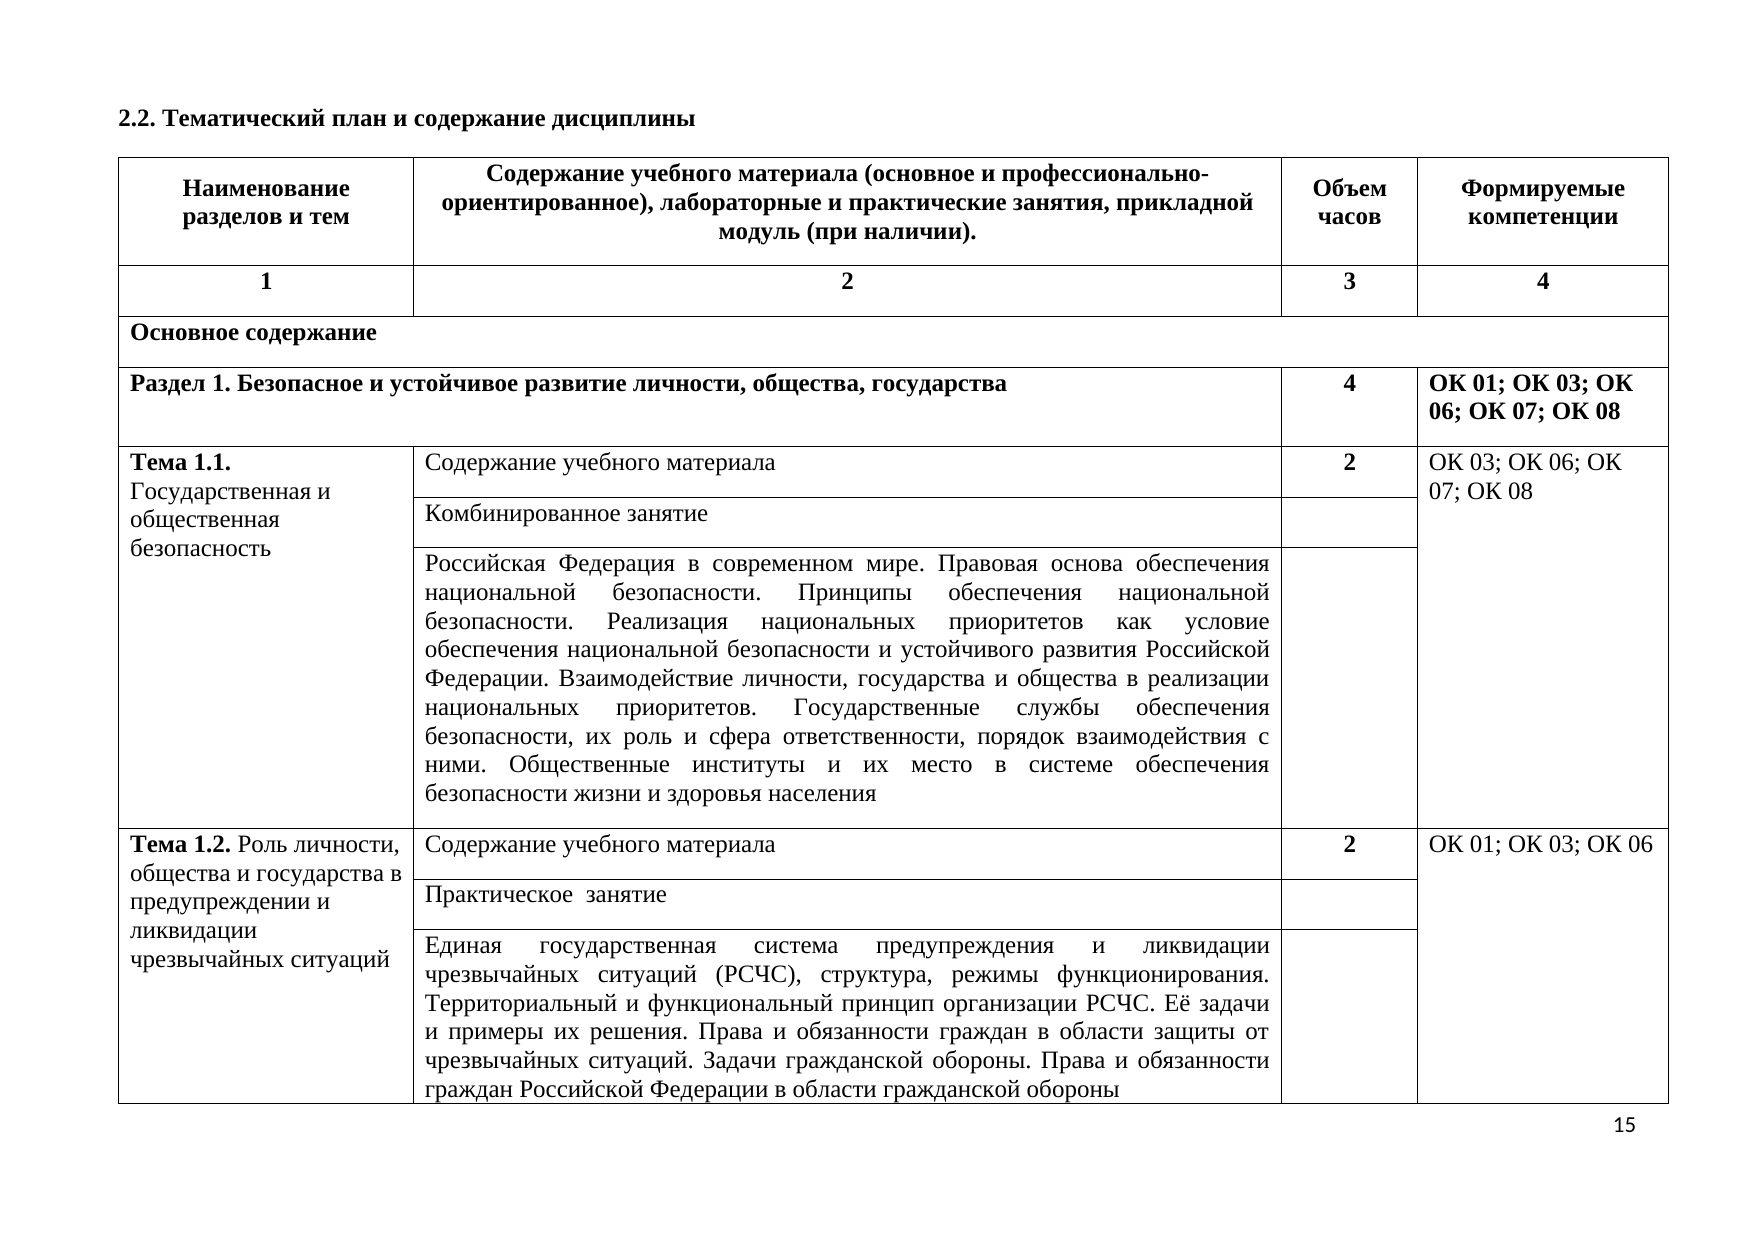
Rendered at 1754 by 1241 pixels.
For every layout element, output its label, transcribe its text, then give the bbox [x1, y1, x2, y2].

table_cell Единая государственная система предупреждения и ликвидации чрезвычайных ситуаций (РСЧС), структура, режимы функционирования. Территориальный и функциональный принцип организации РСЧС. Её задачи и примеры их решения. Права и обязанности граждан в области защиты от чрезвычайных ситуаций. Задачи гражданской обороны. Права и обязанности граждан Российской Федерации в области гражданской обороны [414, 930, 1281, 1103]
table_cell [1282, 498, 1417, 547]
table_header Наименование разделов и тем [119, 158, 413, 265]
table_header Формируемые компетенции [1418, 158, 1668, 265]
table_cell Содержание учебного материала [414, 829, 1281, 878]
table_cell 4 [1282, 368, 1417, 446]
table_cell Раздел 1. Безопасное и устойчивое развитие личности, общества, государства [119, 368, 1281, 446]
table_cell Комбинированное занятие [414, 498, 1281, 547]
table_cell Основное содержание [119, 317, 1668, 367]
table_cell Практическое занятие [414, 880, 1281, 929]
table_cell [1282, 930, 1417, 1103]
table_cell Российская Федерация в современном мире. Правовая основа обеспечения национальной безопасности. Принципы обеспечения национальной безопасности. Реализация национальных приоритетов как условие обеспечения национальной безопасности и устойчивого развития Российской Федерации. Взаимодействие личности, государства и общества в реализации национальных приоритетов. Государственные службы обеспечения безопасности, их роль и сфера ответственности, порядок взаимодействия с ними. Общественные институты и их место в системе обеспечения безопасности жизни и здоровья населения [414, 548, 1281, 828]
table_cell 1 [119, 266, 413, 316]
table_cell ОК 03; ОК 06; ОК 07; ОК 08 [1418, 447, 1668, 828]
table_cell 4 [1418, 266, 1668, 316]
table_cell [1282, 548, 1417, 828]
table_cell Содержание учебного материала [414, 447, 1281, 497]
table_cell 2 [1282, 447, 1417, 497]
table_cell [1282, 880, 1417, 929]
table_cell Тема 1.2. Роль личности, общества и государства в предупреждении и ликвидации чрезвычайных ситуаций [119, 829, 413, 1103]
table_cell 2 [1282, 829, 1417, 878]
table_cell ОК 01; ОК 03; ОК 06; ОК 07; ОК 08 [1418, 368, 1668, 446]
table_header Объем часов [1282, 158, 1417, 265]
table_cell ОК 01; ОК 03; ОК 06 [1418, 829, 1668, 1103]
table_cell 3 [1282, 266, 1417, 316]
table_cell 2 [414, 266, 1281, 316]
table_header Содержание учебного материала (основное и профессионально-ориентированное), лабораторные и практические занятия, прикладной модуль (при наличии). [414, 158, 1281, 265]
table_cell Тема 1.1. Государственная и общественная безопасность [119, 447, 413, 828]
text 2.2. Тематический план и содержание дисциплины [118, 103, 1636, 132]
